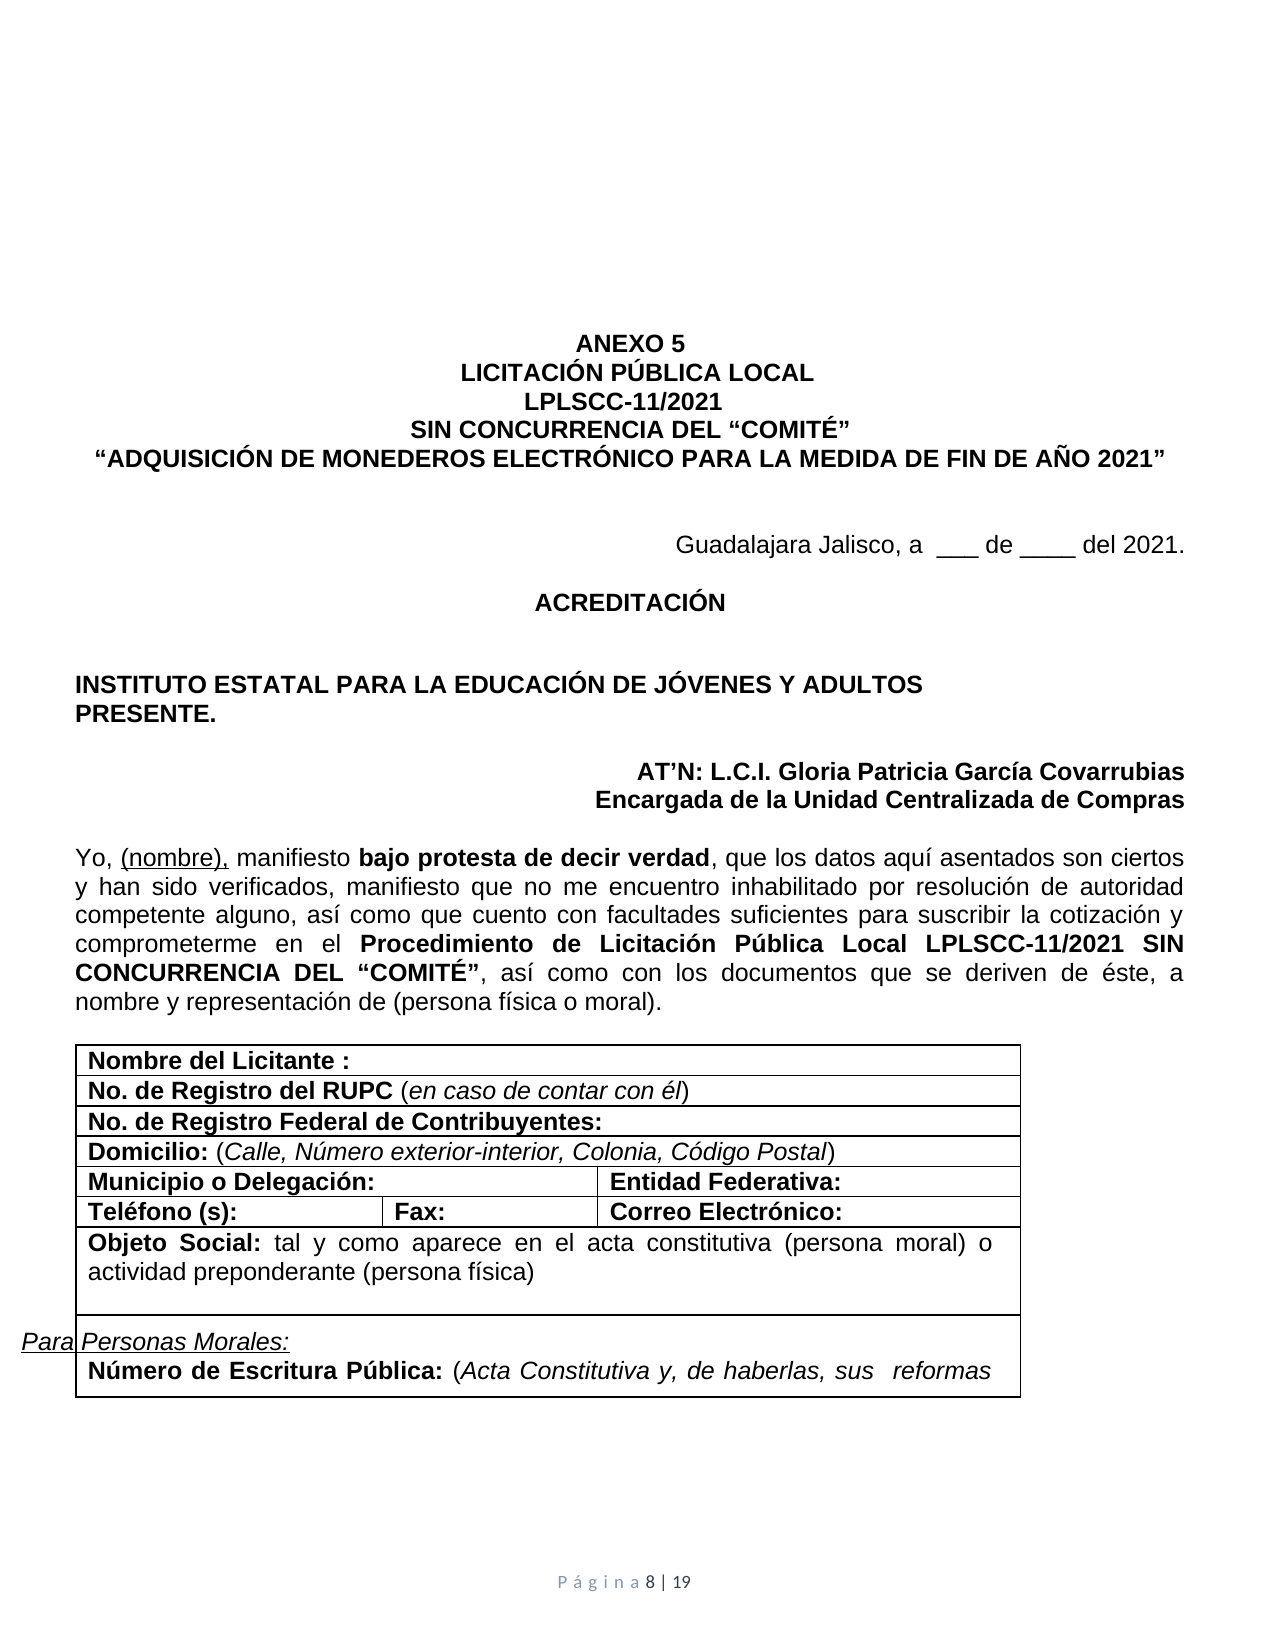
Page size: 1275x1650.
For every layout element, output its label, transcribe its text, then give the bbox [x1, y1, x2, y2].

text INSTITUTO ESTATAL PARA LA EDUCACIÓN DE JÓVENES Y ADULTOS [75, 671, 1185, 699]
text Yo, (nombre), manifiesto bajo protesta de decir verdad, que los datos aquí asentados son ciertos y han sido verificados, manifiesto que no me encuentro inhabilitado por resolución de autoridad competente alguno, así como que cuento con facultades suficientes para suscribir la cotización y comprometerme en el Procedimiento de Licitación Pública Local LPLSCC-11/2021 SIN CONCURRENCIA DEL “COMITÉ”, así como con los documentos que se deriven de éste, a nombre y representación de (persona física o moral). [75, 843, 1185, 1016]
table_cell Entidad Federativa: [598, 1167, 1020, 1196]
table_cell Teléfono (s): [77, 1197, 382, 1226]
table_cell Fax: [383, 1197, 597, 1226]
text ANEXO 5 [75, 329, 1185, 358]
table_cell Objeto Social: tal y como aparece en el acta constitutiva (persona moral) o actividad preponderante (persona física) [77, 1228, 1020, 1314]
table_cell No. de Registro del RUPC (en caso de contar con él) [77, 1076, 1020, 1105]
text LICITACIÓN PÚBLICA LOCAL [75, 358, 1200, 387]
text AT’N: L.C.I. Gloria Patricia García Covarrubias [75, 757, 1185, 786]
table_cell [77, 1316, 1020, 1396]
table_cell Domicilio: (Calle, Número exterior-interior, Colonia, Código Postal) [77, 1137, 1020, 1166]
text Encargada de la Unidad Centralizada de Compras [75, 786, 1185, 814]
table_header Nombre del Licitante : [77, 1046, 1020, 1074]
text “ADQUISICIÓN DE MONEDEROS ELECTRÓNICO PARA LA MEDIDA DE FIN DE AÑO 2021” [75, 444, 1185, 473]
text SIN CONCURRENCIA DEL “COMITÉ” [75, 416, 1185, 444]
text LPLSCC-11/2021 [75, 387, 1185, 416]
table_cell Municipio o Delegación: [77, 1167, 597, 1196]
table_cell No. de Registro Federal de Contribuyentes: [77, 1107, 1020, 1135]
text Guadalajara Jalisco, a ___ de ____ del 2021. [75, 531, 1185, 559]
table_cell Correo Electrónico: [598, 1197, 1020, 1226]
text ACREDITACIÓN [75, 588, 1185, 617]
text PRESENTE. [75, 699, 1185, 728]
